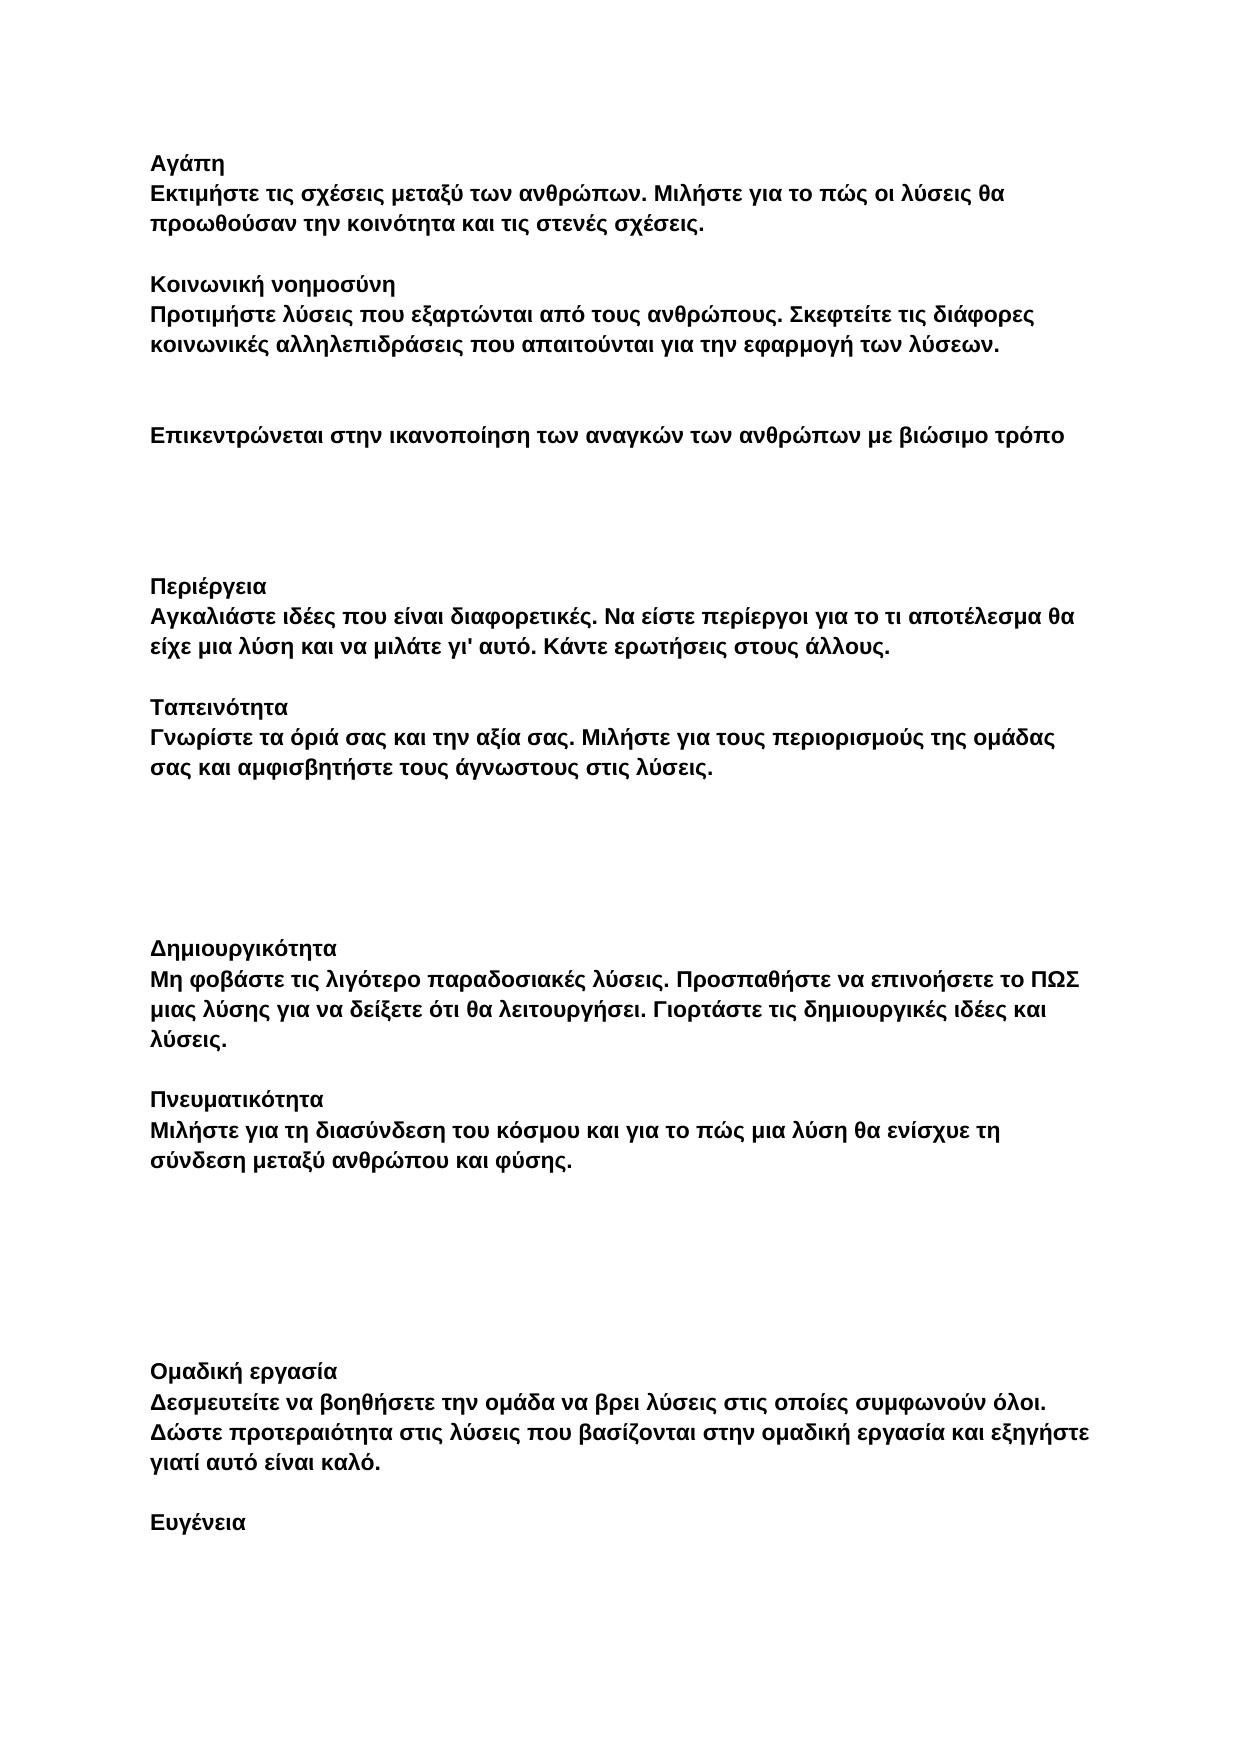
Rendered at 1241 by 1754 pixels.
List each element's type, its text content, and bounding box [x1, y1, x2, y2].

text Δεσμευτείτε να βοηθήσετε την ομάδα να βρει λύσεις στις οποίες συμφωνούν όλοι. Δώστε προτεραιότητα στις λύσεις που βασίζονται στην ομαδική εργασία και εξηγήστε γιατί αυτό είναι καλό. [150, 1388, 1090, 1475]
text Επικεντρώνεται στην ικανοποίηση των αναγκών των ανθρώπων με βιώσιμο τρόπο [150, 422, 1090, 448]
text Ταπεινότητα [150, 694, 1090, 720]
text Κοινωνική νοημοσύνη [150, 271, 1090, 297]
text Ομαδική εργασία [150, 1358, 1090, 1385]
text Αγκαλιάστε ιδέες που είναι διαφορετικές. Να είστε περίεργοι για το τι αποτέλεσμα θα είχε μια λύση και να μιλάτε γι' αυτό. Κάντε ερωτήσεις στους άλλους. [150, 603, 1090, 660]
text Γνωρίστε τα όριά σας και την αξία σας. Μιλήστε για τους περιορισμούς της ομάδας σας και αμφισβητήστε τους άγνωστους στις λύσεις. [150, 724, 1090, 781]
text Δημιουργικότητα [150, 935, 1090, 962]
text Προτιμήστε λύσεις που εξαρτώνται από τους ανθρώπους. Σκεφτείτε τις διάφορες κοινωνικές αλληλεπιδράσεις που απαιτούνται για την εφαρμογή των λύσεων. [150, 301, 1090, 358]
text Ευγένεια [150, 1509, 1090, 1536]
text Περιέργεια [150, 573, 1090, 599]
text Αγάπη [150, 150, 1090, 176]
text Πνευματικότητα [150, 1086, 1090, 1113]
text Εκτιμήστε τις σχέσεις μεταξύ των ανθρώπων. Μιλήστε για το πώς οι λύσεις θα προωθούσαν την κοινότητα και τις στενές σχέσεις. [150, 180, 1090, 237]
text Μη φοβάστε τις λιγότερο παραδοσιακές λύσεις. Προσπαθήστε να επινοήσετε το ΠΩΣ μιας λύσης για να δείξετε ότι θα λειτουργήσει. Γιορτάστε τις δημιουργικές ιδέες και λύσεις. [150, 966, 1090, 1052]
text Μιλήστε για τη διασύνδεση του κόσμου και για το πώς μια λύση θα ενίσχυε τη σύνδεση μεταξύ ανθρώπου και φύσης. [150, 1117, 1090, 1173]
